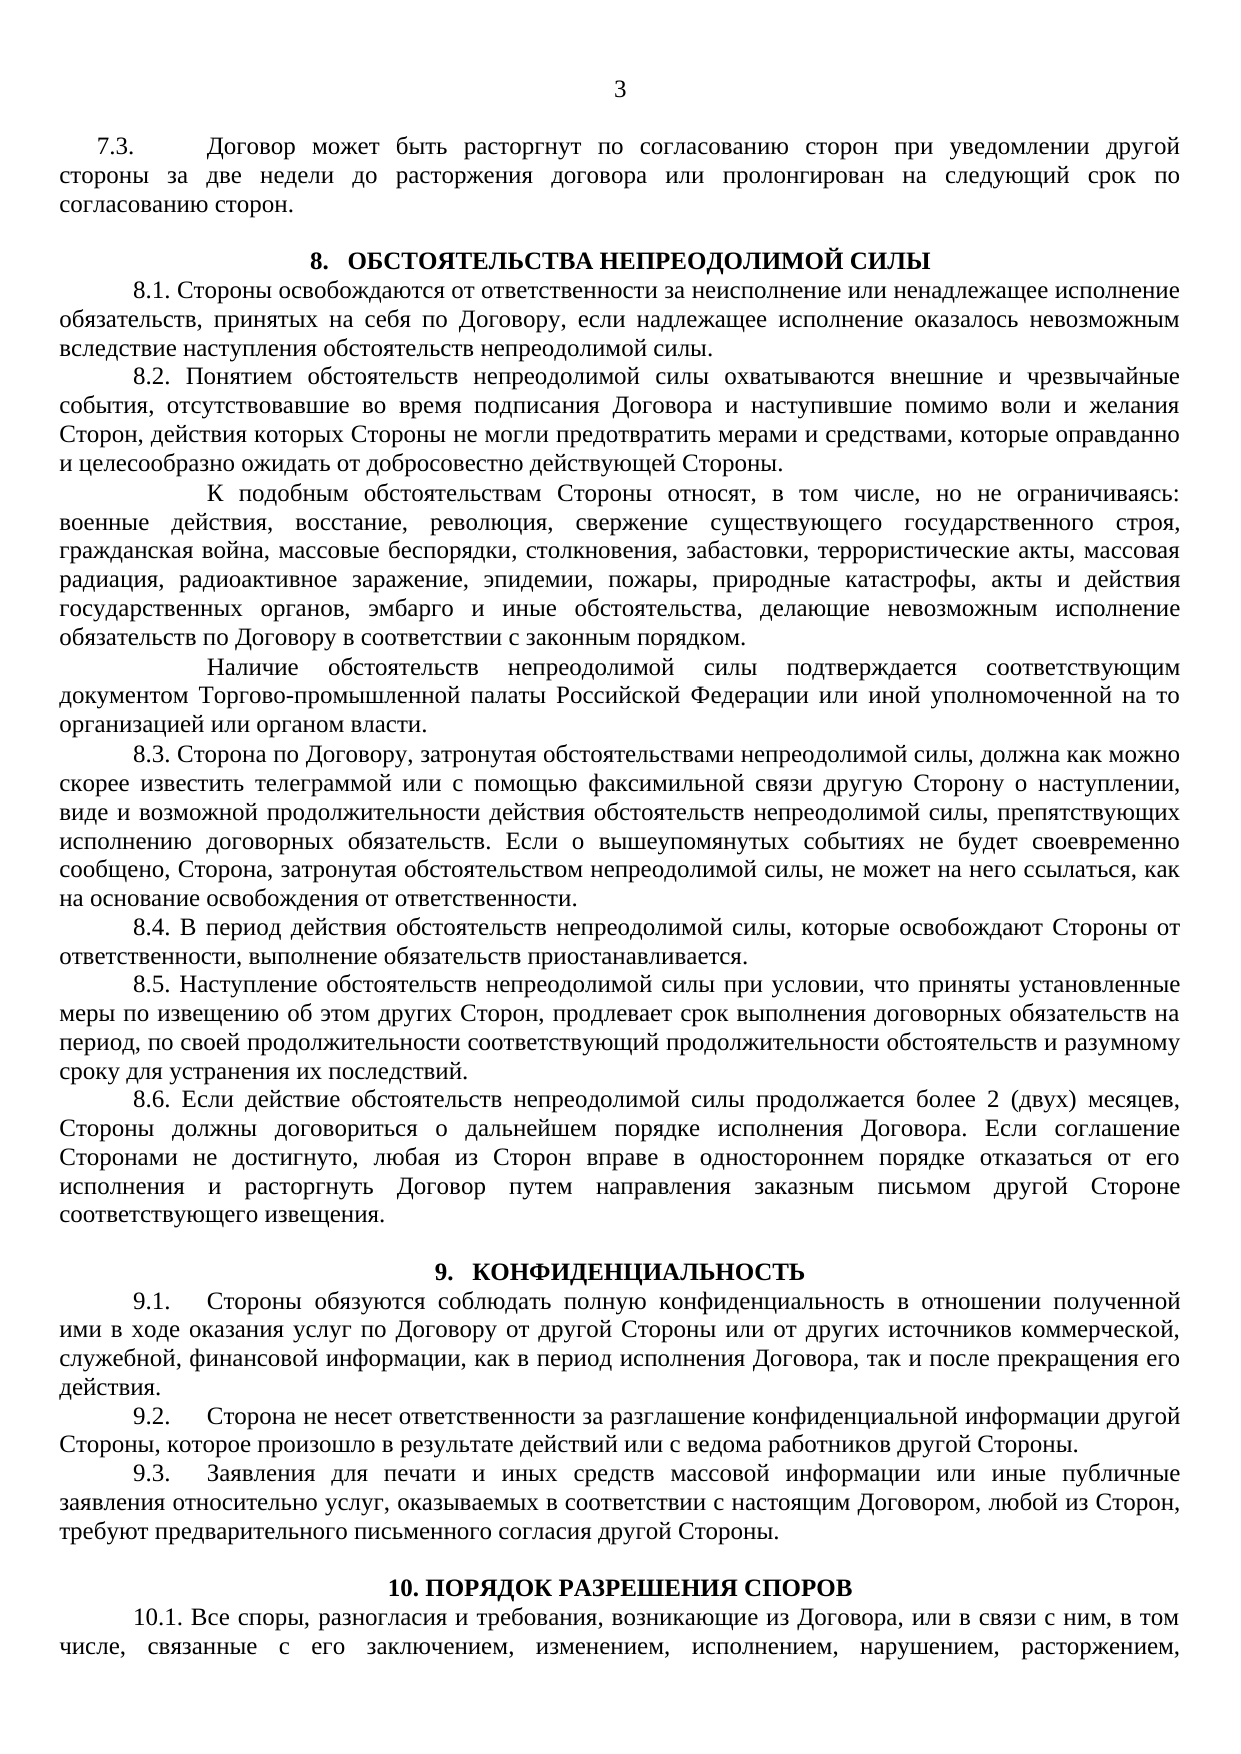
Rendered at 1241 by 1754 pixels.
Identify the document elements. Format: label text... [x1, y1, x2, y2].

text 8.2. Понятием обстоятельств непреодолимой силы охватываются внешние и чрезвычайные события, отсутствовавшие во время подписания Договора и наступившие помимо воли и желания Сторон, действия которых Стороны не могли предотвратить мерами и средствами, которые оправданно и целесообразно ожидать от добросовестно действующей Стороны. [59, 361, 1181, 476]
text К подобным обстоятельствам Стороны относят, в том числе, но не ограничиваясь: военные действия, восстание, революция, свержение существующего государственного строя, гражданская война, массовые беспорядки, столкновения, забастовки, террористические акты, массовая радиация, радиоактивное заражение, эпидемии, пожары, природные катастрофы, акты и действия государственных органов, эмбарго и иные обстоятельства, делающие невозможным исполнение обязательств по Договору в соответствии с законным порядком. [59, 478, 1181, 650]
list Заявления для печати и иных средств массовой информации или иные публичные заявления относительно услуг, оказываемых в соответствии с настоящим Договором, любой из Сторон, требуют предварительного письменного согласия другой Стороны. [59, 1458, 1181, 1544]
list ОБСТОЯТЕЛЬСТВА НЕПРЕОДОЛИМОЙ СИЛЫ [59, 246, 1181, 275]
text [59, 1602, 1181, 1659]
text 8.6. Если действие обстоятельств непреодолимой силы продолжается более 2 (двух) месяцев, Стороны должны договориться о дальнейшем порядке исполнения Договора. Если соглашение Сторонами не достигнуто, любая из Сторон вправе в одностороннем порядке отказаться от его исполнения и расторгнуть Договор путем направления заказным письмом другой Стороне соответствующего извещения. [59, 1084, 1181, 1228]
list Стороны обязуются соблюдать полную конфиденциальность в отношении полученной ими в ходе оказания услуг по Договору от другой Стороны или от других источников коммерческой, служебной, финансовой информации, как в период исполнения Договора, так и после прекращения его действия. [59, 1286, 1181, 1401]
list КОНФИДЕНЦИАЛЬНОСТЬ [59, 1257, 1181, 1286]
text 8.1. Стороны освобождаются от ответственности за неисполнение или ненадлежащее исполнение обязательств, принятых на себя по Договору, если надлежащее исполнение оказалось невозможным вследствие наступления обстоятельств непреодолимой силы. [59, 275, 1181, 361]
text Наличие обстоятельств непреодолимой силы подтверждается соответствующим документом Торгово-промышленной палаты Российской Федерации или иной уполномоченной на то организацией или органом власти. [59, 652, 1181, 738]
text 8.5. Наступление обстоятельств непреодолимой силы при условии, что приняты установленные меры по извещению об этом других Сторон, продлевает срок выполнения договорных обязательств на период, по своей продолжительности соответствующий продолжительности обстоятельств и разумному сроку для устранения их последствий. [59, 969, 1181, 1084]
text 7.3. Договор может быть расторгнут по согласованию сторон при уведомлении другой стороны за две недели до расторжения договора или пролонгирован на следующий срок по согласованию сторон. [59, 131, 1181, 218]
list Сторона не несет ответственности за разглашение конфиденциальной информации другой Стороны, которое произошло в результате действий или с ведома работников другой Стороны. [59, 1401, 1181, 1458]
list ПОРЯДОК РАЗРЕШЕНИЯ СПОРОВ [59, 1573, 1181, 1602]
text 8.3. Сторона по Договору, затронутая обстоятельствами непреодолимой силы, должна как можно скорее известить телеграммой или с помощью факсимильной связи другую Сторону о наступлении, виде и возможной продолжительности действия обстоятельств непреодолимой силы, препятствующих исполнению договорных обязательств. Если о вышеупомянутых событиях не будет своевременно сообщено, Сторона, затронутая обстоятельством непреодолимой силы, не может на него ссылаться, как на основание освобождения от ответственности. [59, 739, 1181, 912]
text 8.4. В период действия обстоятельств непреодолимой силы, которые освобождают Стороны от ответственности, выполнение обязательств приостанавливается. [59, 912, 1181, 969]
